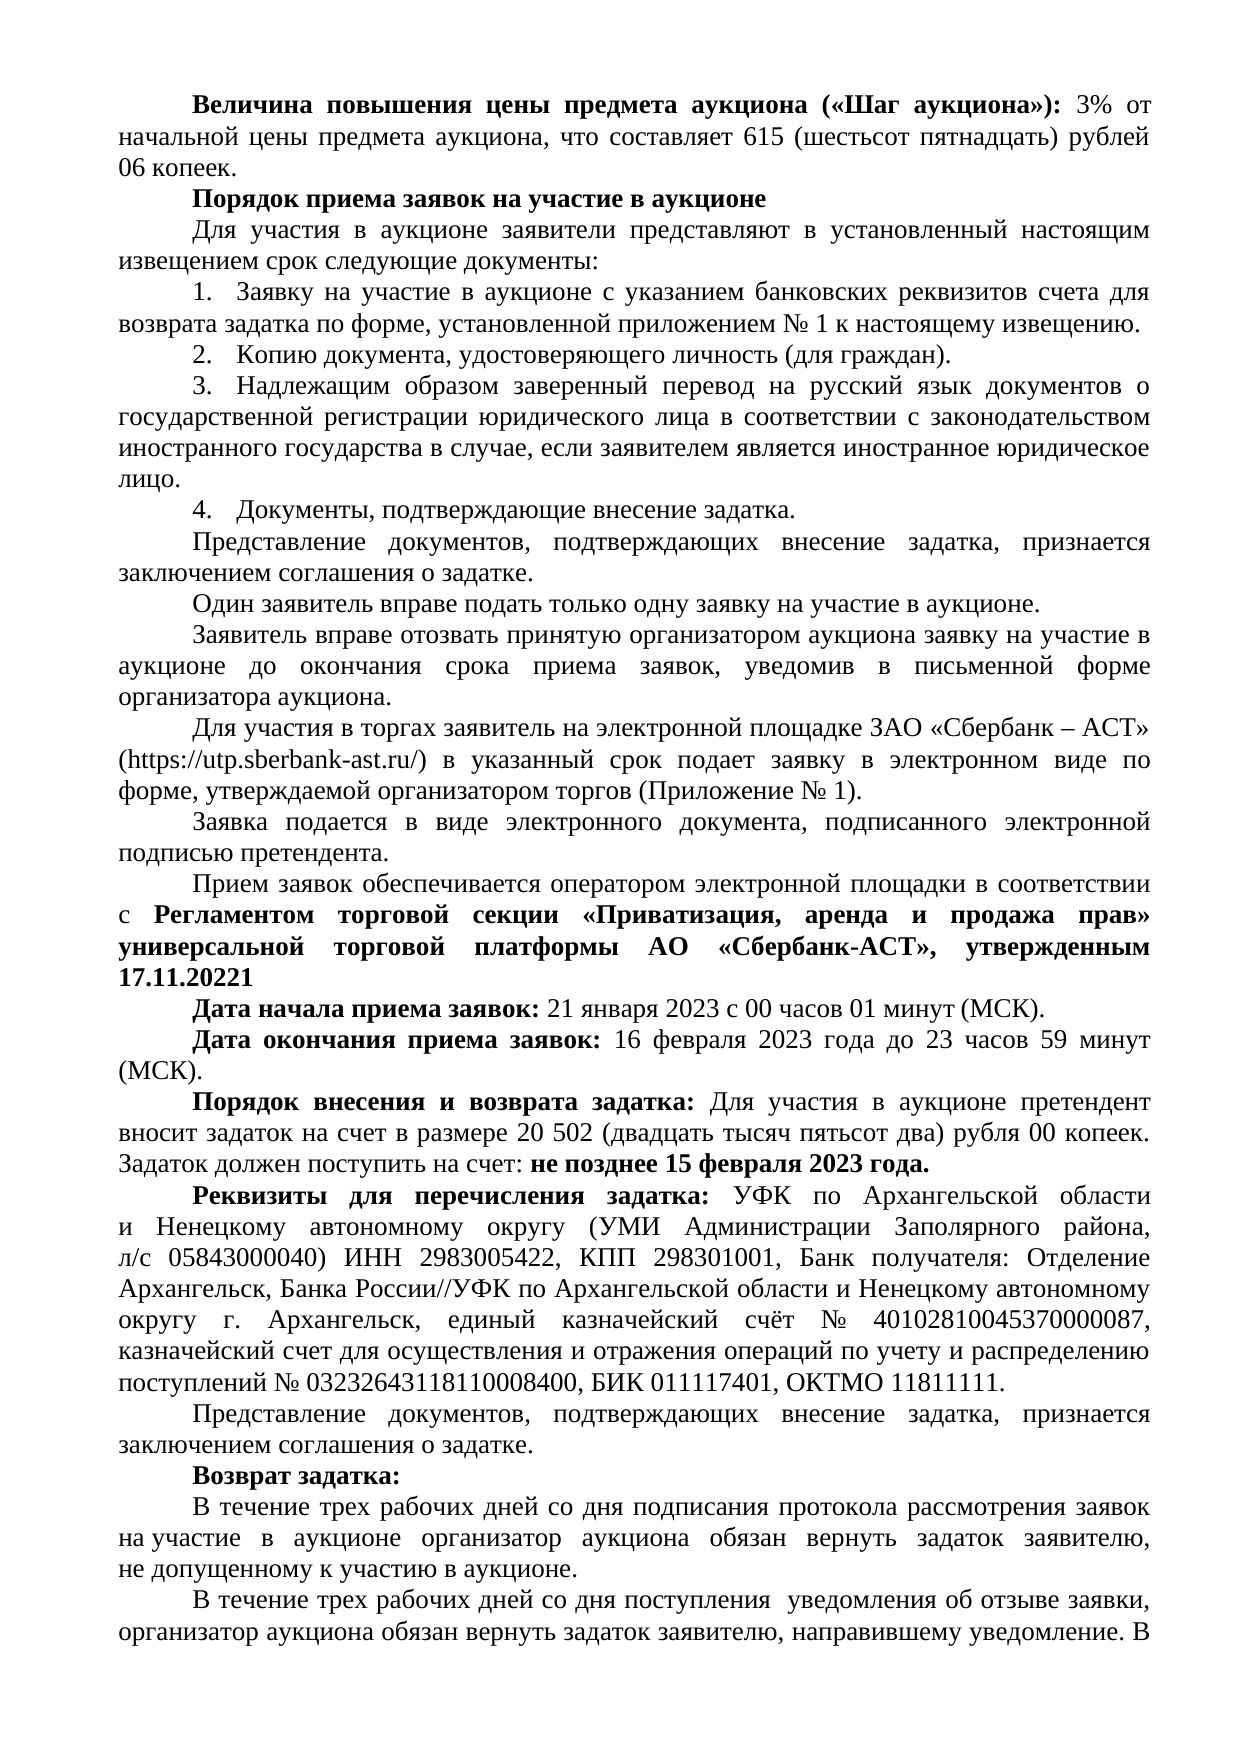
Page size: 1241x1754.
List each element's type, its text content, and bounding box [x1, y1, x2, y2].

text Прием заявок обеспечивается оператором электронной площадки в соответствии с Регламентом торговой секции «Приватизация, аренда и продажа прав» универсальной торговой платформы АО «Сбербанк-АСТ», утвержденным 17.11.20221 [118, 867, 1152, 992]
text Реквизиты для перечисления задатка: УФК по Архангельской области и Ненецкому автономному округу (УМИ Администрации Заполярного района, л/с 05843000040) ИНН 2983005422, КПП 298301001, Банк получателя: Отделение Архангельск, Банка России//УФК по Архангельской области и Ненецкому автономному округу г. Архангельск, единый казначейский счёт № 40102810045370000087, казначейский счет для осуществления и отражения операций по учету и распределению поступлений № 03232643118110008400, БИК 011117401, ОКТМО 11811111. [118, 1179, 1152, 1397]
text Заявка подается в виде электронного документа, подписанного электронной подписью претендента. [118, 805, 1152, 867]
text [118, 1584, 1152, 1646]
text Дата начала приема заявок: 21 января 2023 с 00 часов 01 минут (МСК). [118, 992, 1152, 1023]
list Представление документов, подтверждающих внесение задатка, признается заключением соглашения о задатке. [118, 525, 1152, 587]
text Величина повышения цены предмета аукциона («Шаг аукциона»): 3% от начальной цены предмета аукциона, что составляет 615 (шестьсот пятнадцать) рублей 06 копеек. [118, 89, 1152, 182]
list Копию документа, удостоверяющего личность (для граждан). [118, 338, 1152, 369]
text Для участия в торгах заявитель на электронной площадке ЗАО «Сбербанк – АСТ» (https://utp.sberbank-ast.ru/) в указанный срок подает заявку в электронном виде по форме, утверждаемой организатором торгов (Приложение № 1). [118, 712, 1152, 805]
list Один заявитель вправе подать только одну заявку на участие в аукционе. [118, 587, 1152, 618]
text Для участия в аукционе заявители представляют в установленный настоящим извещением срок следующие документы: [118, 213, 1152, 276]
list Заявитель вправе отозвать принятую организатором аукциона заявку на участие в аукционе до окончания срока приема заявок, уведомив в письменной форме организатора аукциона. [118, 618, 1152, 712]
list Надлежащим образом заверенный перевод на русский язык документов о государственной регистрации юридического лица в соответствии с законодательством иностранного государства в случае, если заявителем является иностранное юридическое лицо. [118, 369, 1152, 493]
text В течение трех рабочих дней со дня подписания протокола рассмотрения заявок на участие в аукционе организатор аукциона обязан вернуть задаток заявителю, не допущенному к участию в аукционе. [118, 1490, 1152, 1584]
list Документы, подтверждающие внесение задатка. [118, 493, 1152, 525]
text Дата окончания приема заявок: 16 февраля 2023 года до 23 часов 59 минут (МСК). [118, 1023, 1152, 1085]
text Порядок приема заявок на участие в аукционе [118, 182, 1152, 213]
text Порядок внесения и возврата задатка: Для участия в аукционе претендент вносит задаток на счет в размере 20 502 (двадцать тысяч пятьсот два) рубля 00 копеек. Задаток должен поступить на счет: не позднее 15 февраля 2023 года. [118, 1085, 1152, 1179]
text Представление документов, подтверждающих внесение задатка, признается заключением соглашения о задатке. [118, 1397, 1152, 1459]
text Возврат задатка: [118, 1459, 1152, 1490]
list Заявку на участие в аукционе с указанием банковских реквизитов счета для возврата задатка по форме, установленной приложением № 1 к настоящему извещению. [118, 276, 1152, 338]
